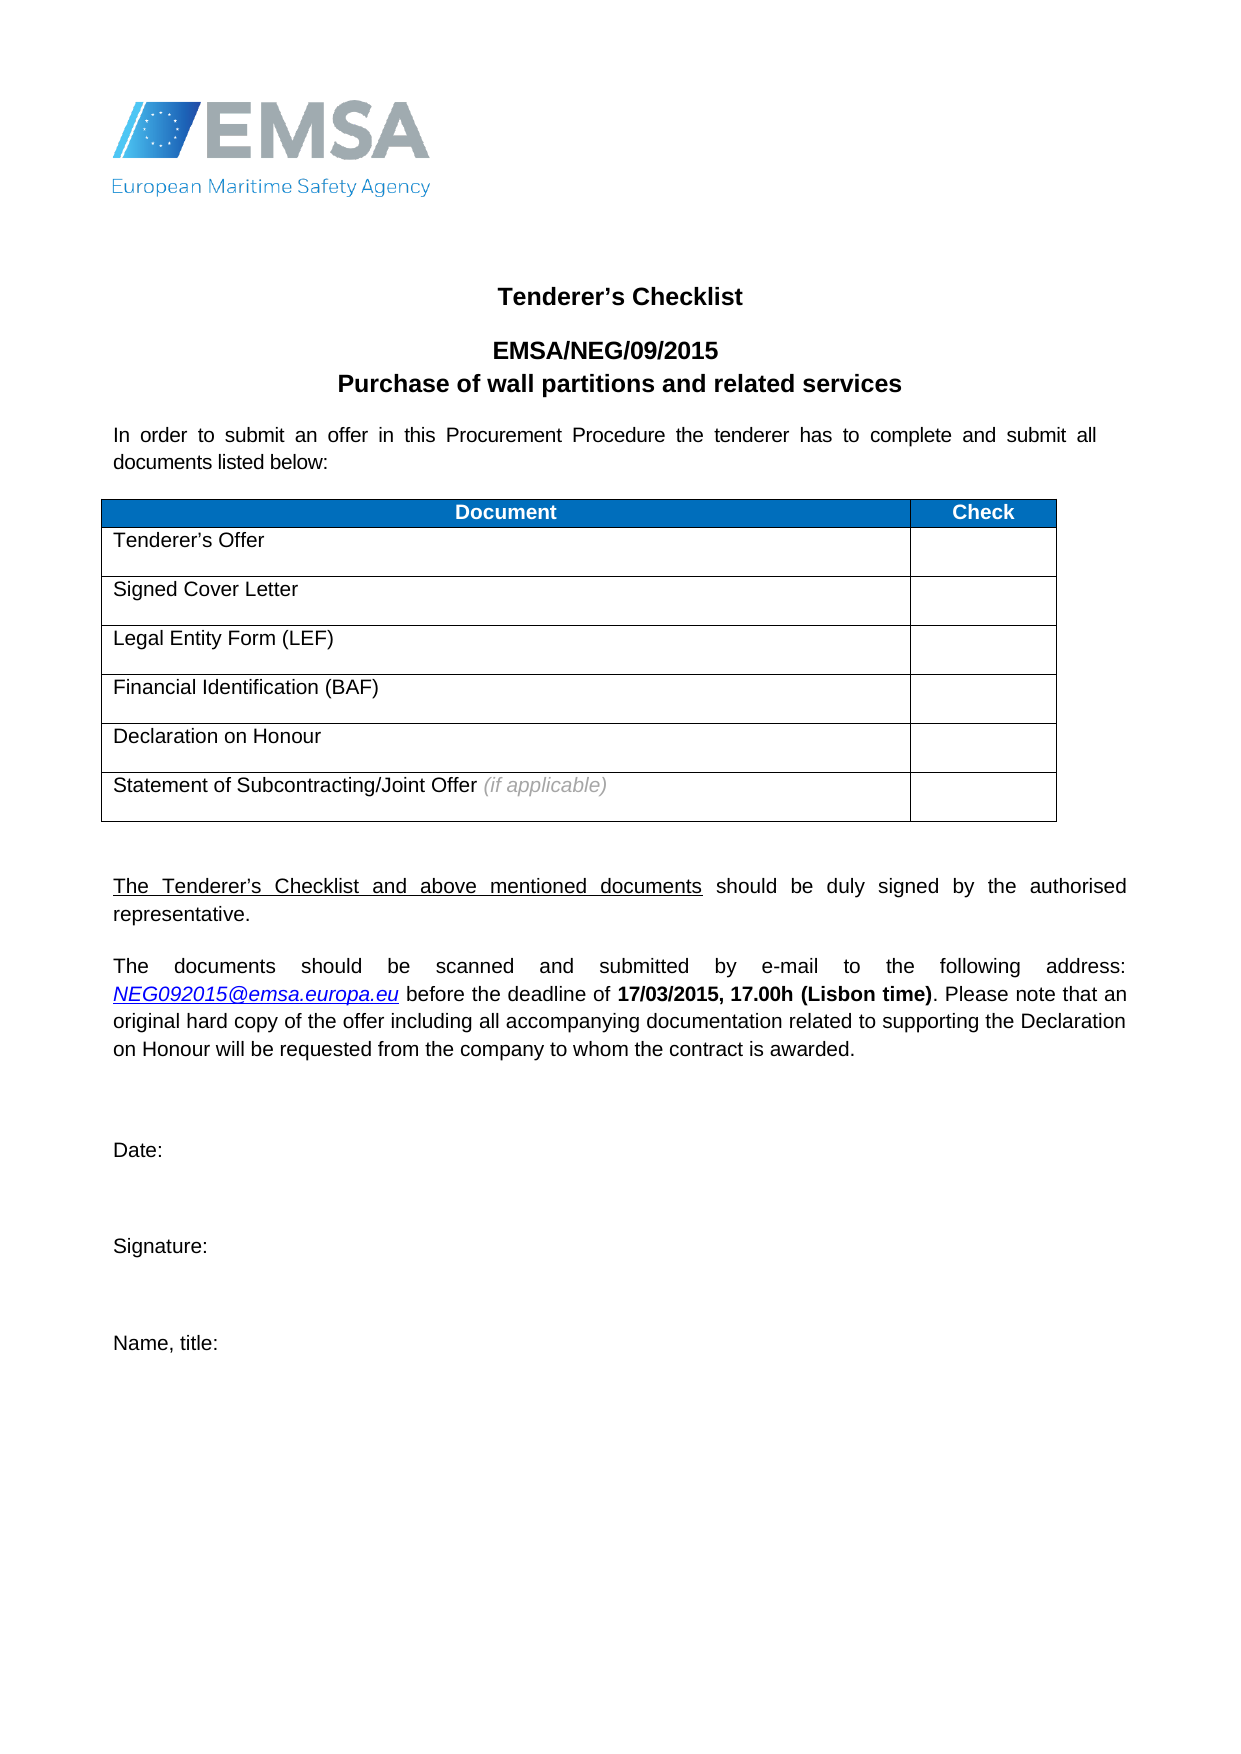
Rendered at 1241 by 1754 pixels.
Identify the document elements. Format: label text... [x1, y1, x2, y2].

table_header Check [911, 500, 1056, 527]
table_cell Legal Entity Form (LEF) [102, 626, 910, 674]
text Date: [113, 1138, 1127, 1162]
table_cell [911, 626, 1056, 674]
text Name, title: [113, 1331, 1127, 1355]
table_cell Statement of Subcontracting/Joint Offer (if applicable) [102, 773, 910, 821]
picture [112, 100, 430, 197]
table_cell Declaration on Honour [102, 724, 910, 772]
text In order to submit an offer in this Procurement Procedure the tenderer has to complete and submit all documents listed below: [113, 423, 1098, 474]
table_header Document [102, 500, 910, 527]
table_cell [911, 675, 1056, 723]
table_cell [911, 528, 1056, 576]
table_cell [911, 773, 1056, 821]
table_cell Tenderer’s Offer [102, 528, 910, 576]
table_cell Signed Cover Letter [102, 577, 910, 625]
table_cell [911, 577, 1056, 625]
text Purchase of wall partitions and related services [113, 369, 1127, 398]
text The Tenderer’s Checklist and above mentioned documents should be duly signed by the authorised representative. [113, 874, 1127, 926]
table_cell [911, 724, 1056, 772]
text EMSA/NEG/09/2015 [113, 336, 1098, 364]
text The documents should be scanned and submitted by e-mail to the following address: NEG092015@emsa.europa.eu before the deadline of 17/03/2015, 17.00h (Lisbon time). Please note that an original hard copy of the offer including all accompanying documentation related to supporting the Declaration on Honour will be requested from the company to whom the contract is awarded. [113, 954, 1127, 1061]
text Tenderer’s Checklist [113, 282, 1127, 311]
text Signature: [113, 1234, 1127, 1258]
table_cell Financial Identification (BAF) [102, 675, 910, 723]
